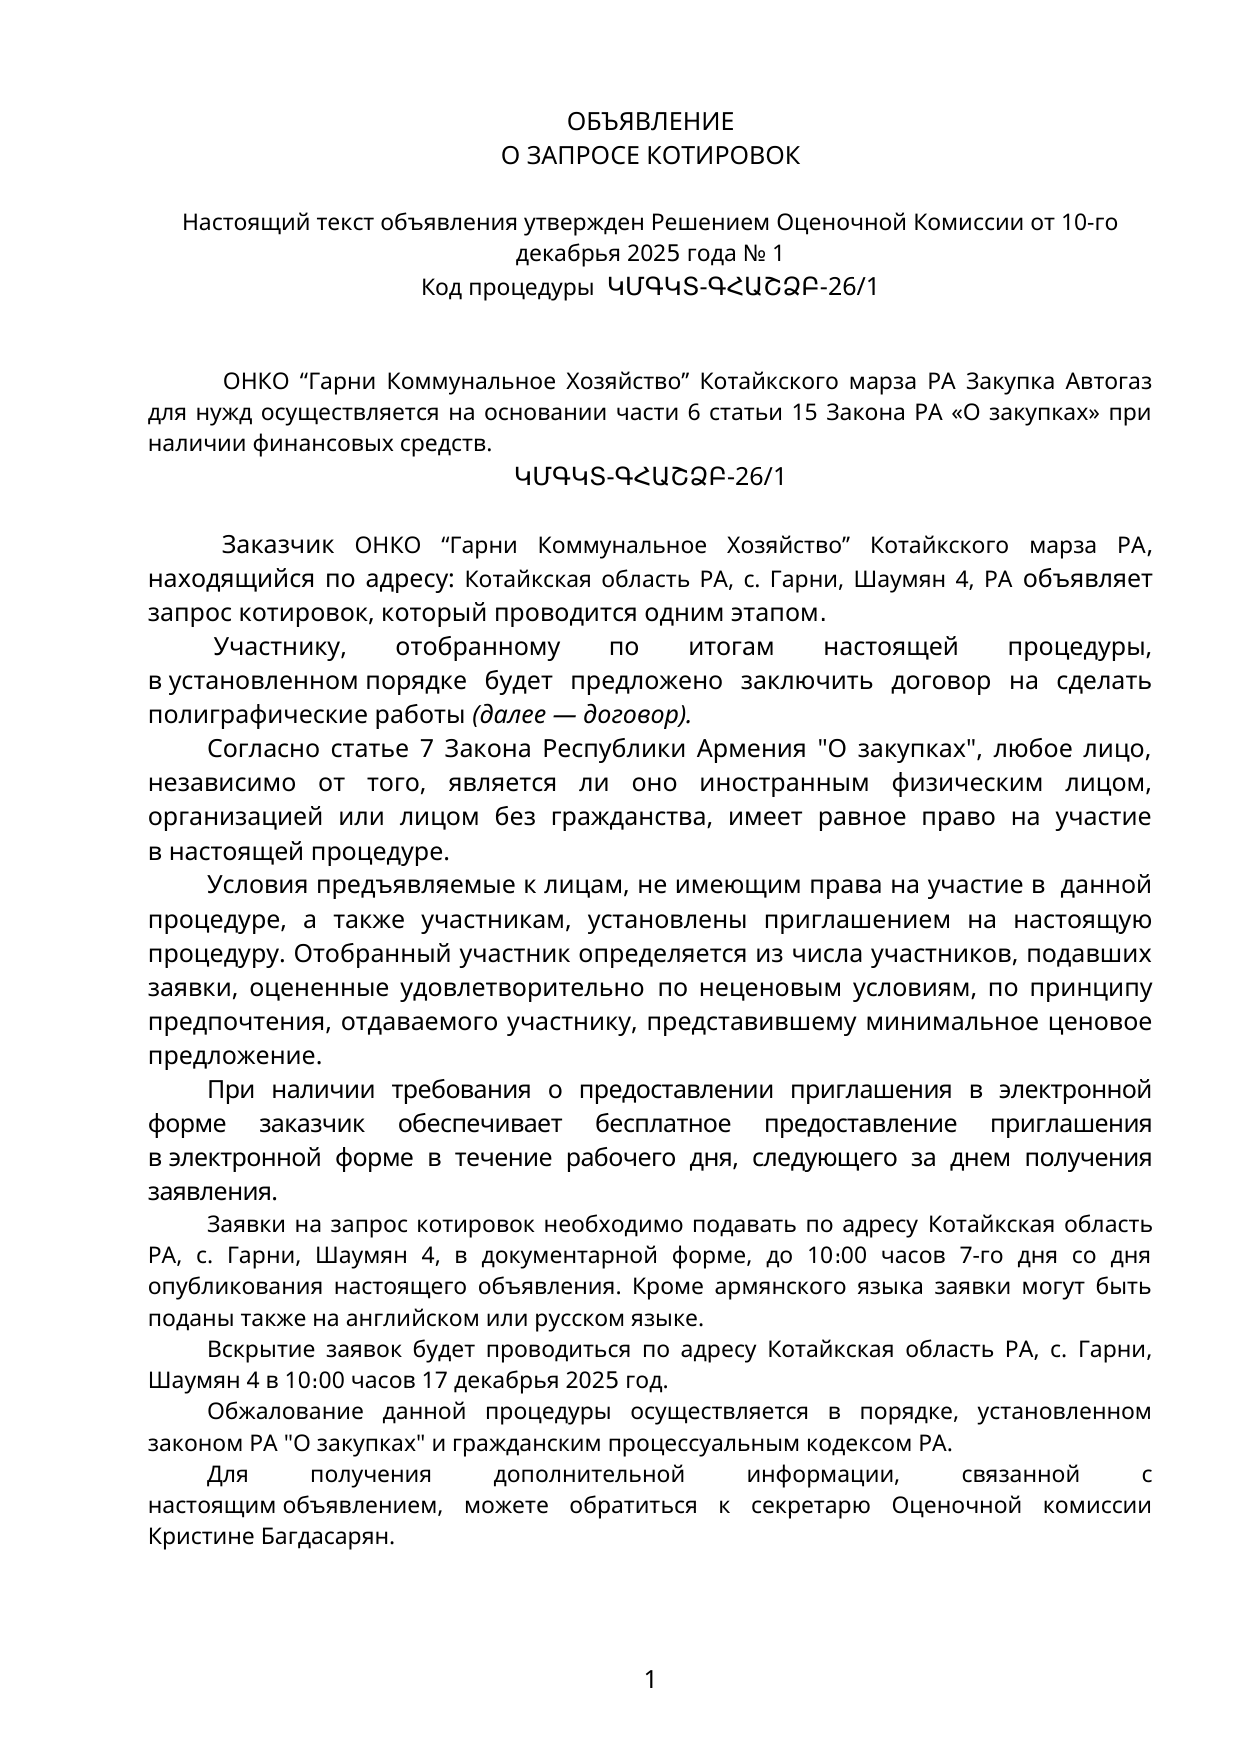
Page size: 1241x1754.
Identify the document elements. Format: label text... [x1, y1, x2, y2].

text Настоящий текст объявления утвержден Решением Оценочной Комиссии от 10-го декабрья 2025 года № 1 [148, 206, 1153, 268]
text ОБЪЯВЛЕНИЕ [148, 103, 1153, 137]
text Условия предъявляемые к лицам, не имеющим права на участие в данной процедуре, а также участникам, установлены приглашением на настоящую процедуру. Отобранный участник определяется из числа участников, подавших заявки, оцененные удовлетворительно по неценовым условиям, по принципу предпочтения, отдаваемого участнику, представившему минимальное ценовое предложение. [148, 867, 1153, 1072]
text Вскрытие заявок будет проводиться по адресу Котайкская область РА, с. Гарни, Шаумян 4 в 10։00 часов 17 декабрья 2025 год. [148, 1333, 1153, 1395]
text ԿՄԳԿՏ-ԳՀԱՇՁԲ-26/1 [148, 458, 1153, 492]
text При наличии требования о предоставлении приглашения в электронной форме заказчик обеспечивает бесплатное предоставление приглашения в электронной форме в течение рабочего дня, следующего за днем получения заявления. [148, 1072, 1153, 1208]
text Участнику, отобранному по итогам настоящей процедуры, в установленном порядке будет предложено заключить договор на сделать полиграфические работы (далее — договор). [148, 629, 1153, 731]
text ОНКО “Гарни Коммунальное Хозяйство’’ Котайкского марза РА Закупка Автогаз для нужд осуществляется на основании части 6 статьи 15 Закона РА «О закупках» при наличии финансовых средств. [148, 365, 1153, 458]
text Заявки на запрос котировок необходимо подавать по адресу Котайкская область РА, с. Гарни, Шаумян 4, в документарной форме, до 10։00 часов 7-го дня со дня опубликования настоящего объявления. Кроме армянского языка заявки могут быть поданы также на английском или русском языке. [148, 1208, 1153, 1333]
text Заказчик ОНКО “Гарни Коммунальное Хозяйство’’ Котайкского марза РА, находящийся по адресу: Котайкская область РА, с. Гарни, Шаумян 4, РА объявляет запрос котировок, который проводится одним этапом. [148, 527, 1153, 629]
text Код процедуры ԿՄԳԿՏ-ԳՀԱՇՁԲ-26/1 [148, 268, 1153, 302]
text Обжалование данной процедуры осуществляется в порядке, установленном законом РА "О закупках" и гражданским процессуальным кодексом РА. [148, 1395, 1153, 1458]
text Согласно статье 7 Закона Республики Армения "О закупках", любое лицо, независимо от того, является ли оно иностранным физическим лицом, организацией или лицом без гражданства, имеет равное право на участие в настоящей процедуре. [148, 731, 1153, 867]
text Для получения дополнительной информации, связанной с настоящим объявлением, можете обратиться к секретарю Оценочной комиссии Кристине Багдасарян. [148, 1458, 1153, 1552]
text О ЗАПРОСЕ КОТИРОВОК [148, 137, 1153, 172]
